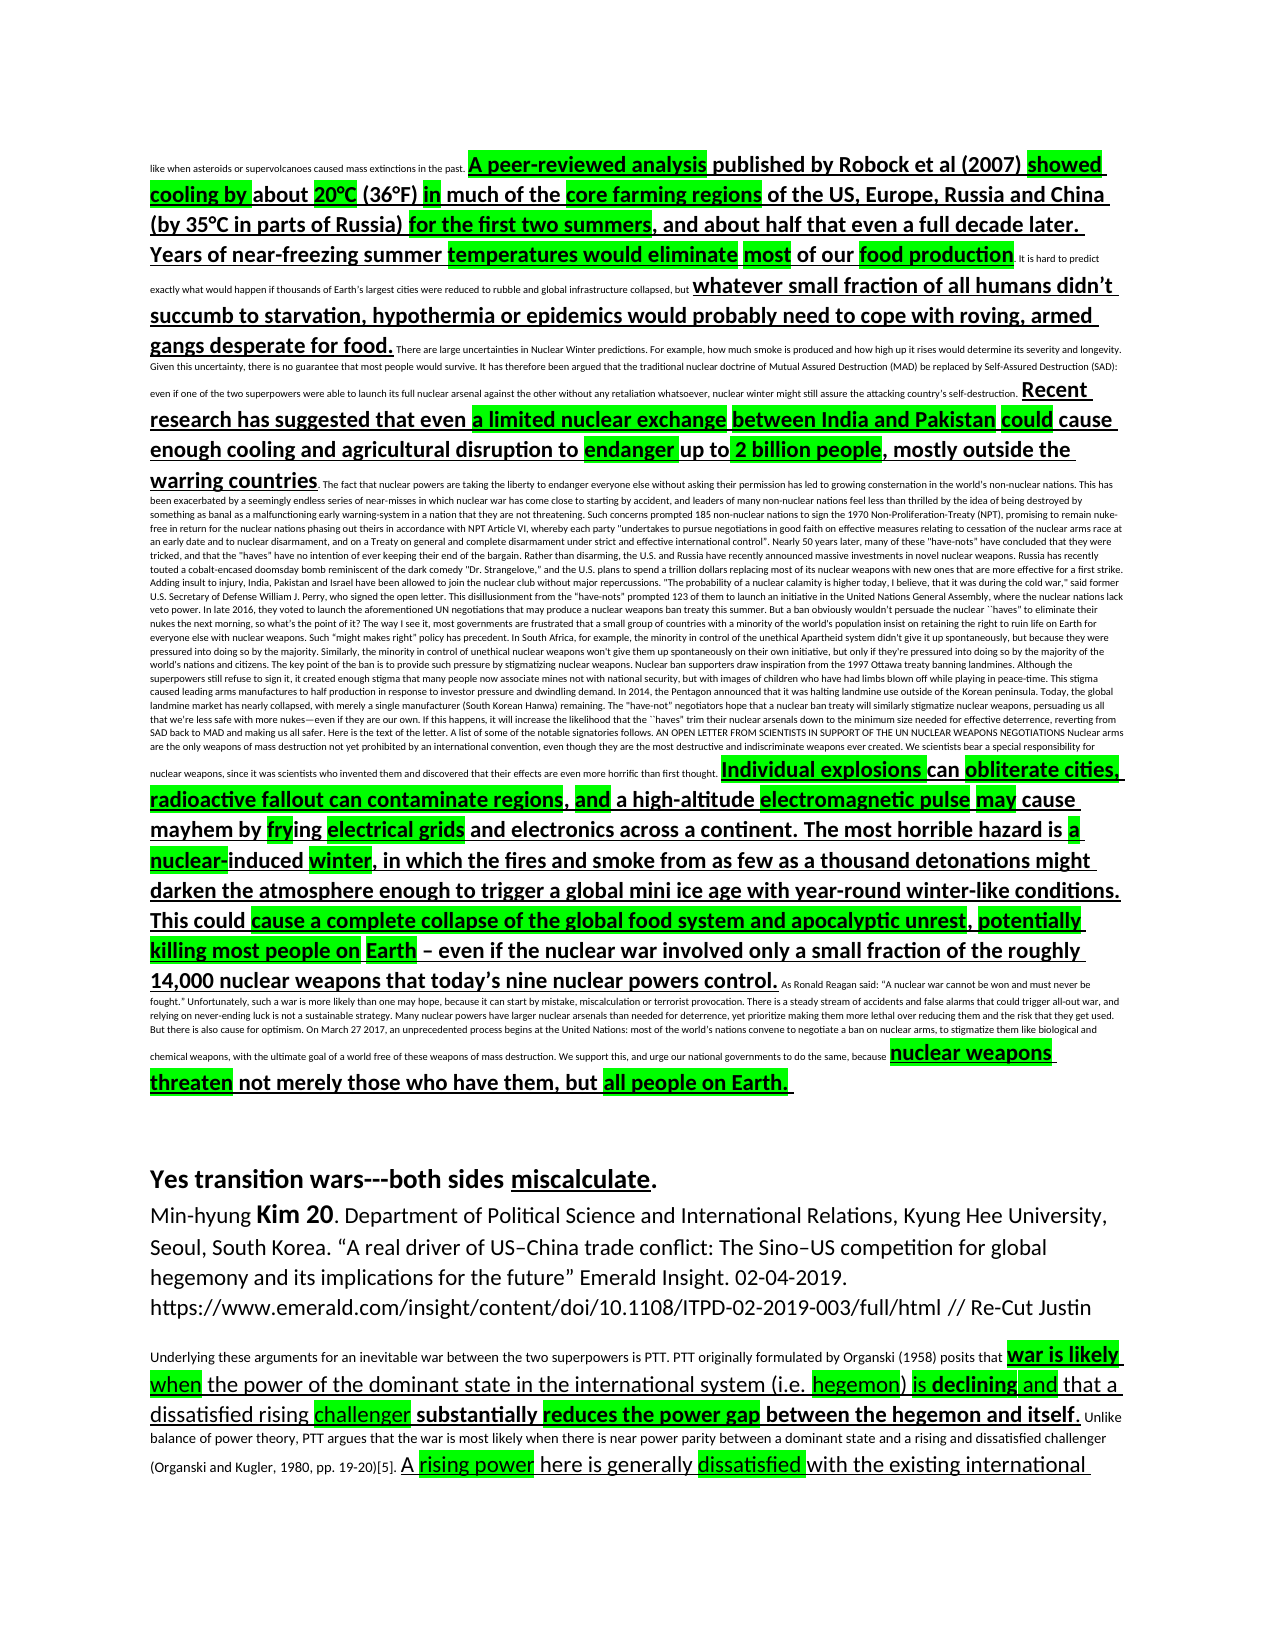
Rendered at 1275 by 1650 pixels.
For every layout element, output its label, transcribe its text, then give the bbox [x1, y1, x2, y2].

text Min-hyung Kim 20. Department of Political Science and International Relations, Kyung Hee University, Seoul, South Korea. “A real driver of US–China trade conflict: The Sino–US competition for global hegemony and its implications for the future” Emerald Insight. 02-04-2019. https://www.emerald.com/insight/content/doi/10.1108/ITPD-02-2019-003/full/html // Re-Cut Justin [150, 1197, 1125, 1321]
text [150, 150, 1125, 1096]
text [150, 1340, 1125, 1478]
subtitle Yes transition wars---both sides miscalculate. [150, 1162, 1125, 1195]
